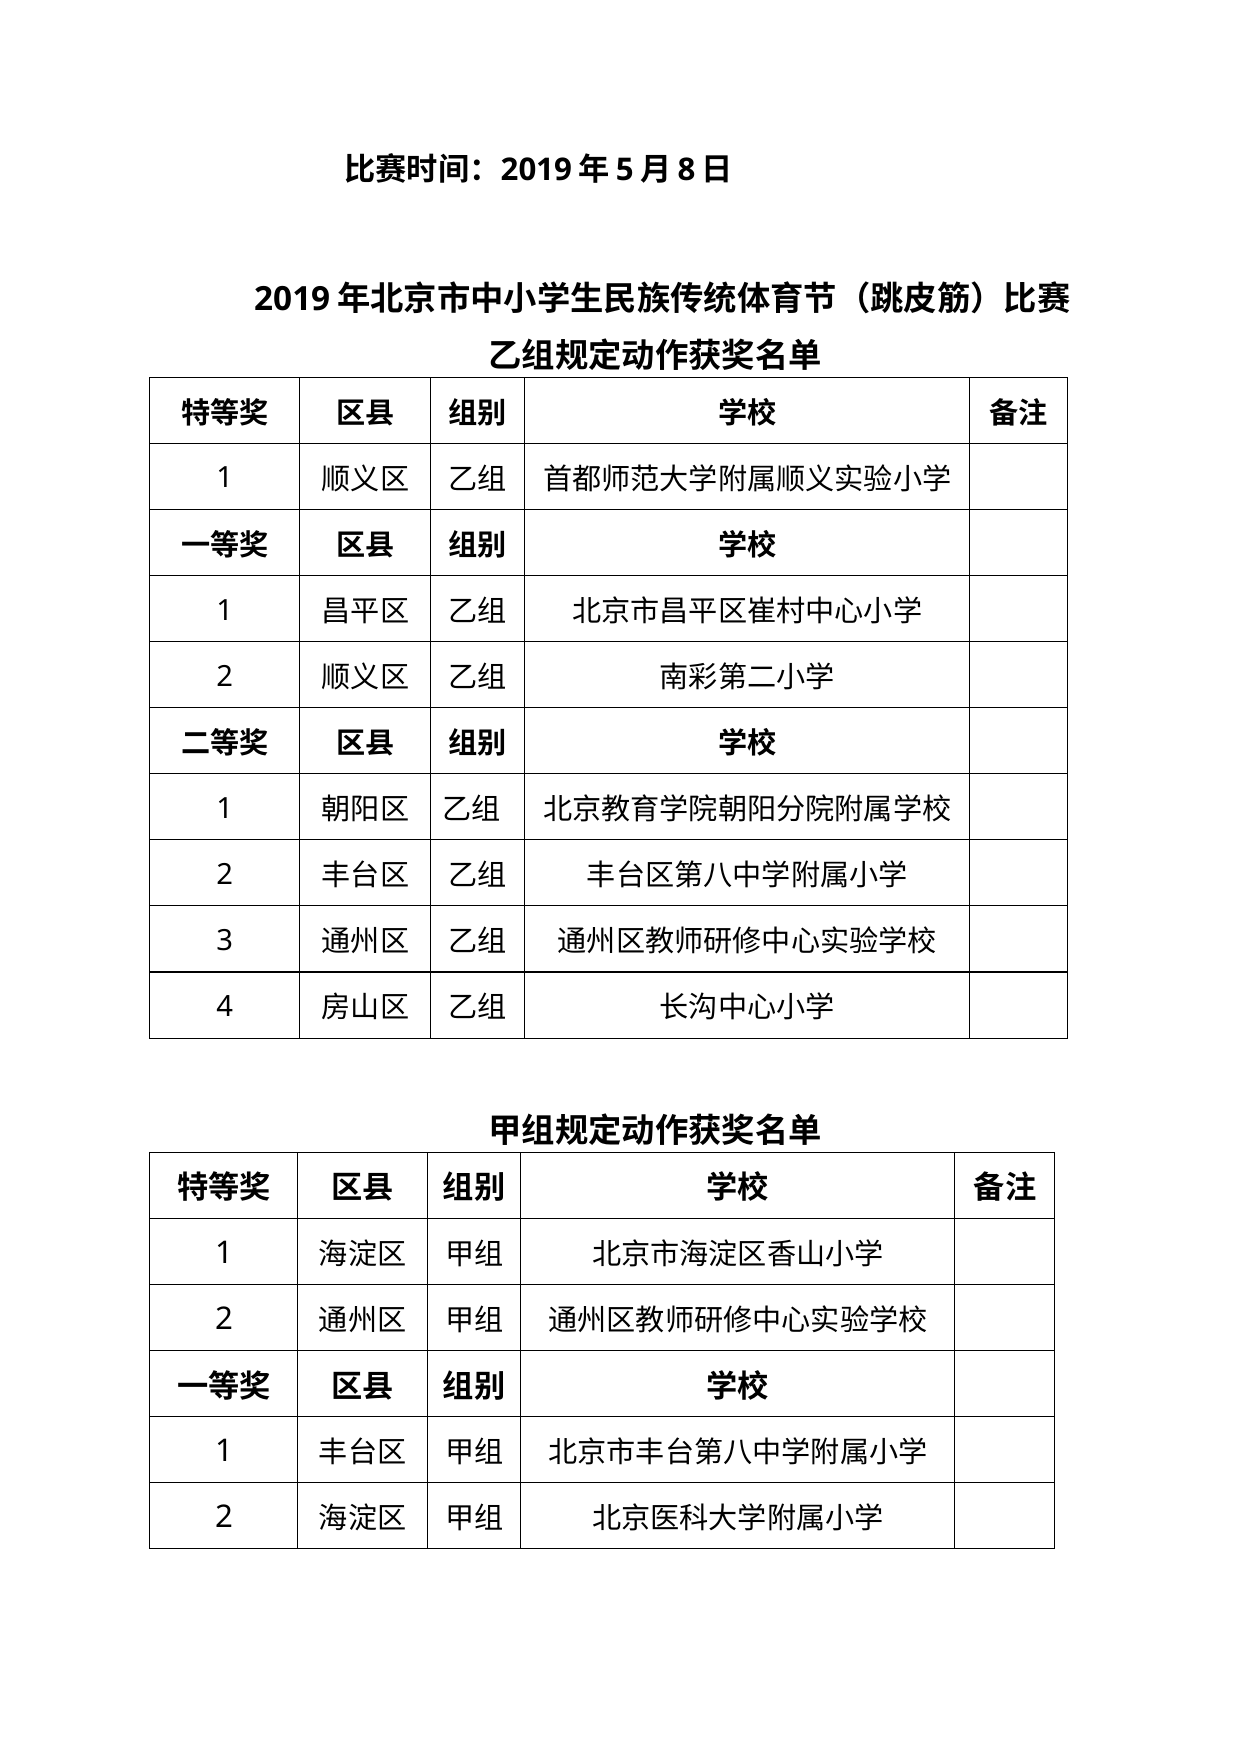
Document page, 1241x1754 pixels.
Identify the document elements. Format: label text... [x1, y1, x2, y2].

table_cell 乙组 [431, 840, 524, 905]
table_cell 通州区 [300, 906, 430, 971]
table_header 学校 [521, 1153, 954, 1218]
table_cell 1 [150, 1219, 297, 1284]
table_cell [970, 642, 1067, 707]
table_cell 一等奖 [150, 1351, 297, 1416]
text 2019年北京市中小学生民族传统体育节（跳皮筋）比赛 [187, 264, 1137, 329]
table_cell [970, 708, 1067, 773]
table_cell 乙组 [431, 774, 524, 839]
table_cell 3 [150, 906, 299, 971]
table_header 学校 [525, 378, 969, 443]
table_cell 乙组 [431, 906, 524, 971]
table_cell 2 [150, 840, 299, 905]
table_cell 海淀区 [298, 1219, 427, 1284]
table_cell 丰台区 [300, 840, 430, 905]
table_cell 乙组 [431, 973, 524, 1037]
table_cell 甲组 [428, 1483, 520, 1548]
table_cell 组别 [428, 1351, 520, 1416]
table_cell 乙组 [431, 576, 524, 641]
table_cell 乙组 [431, 444, 524, 509]
table_cell 区县 [300, 708, 430, 773]
table_cell 区县 [298, 1351, 427, 1416]
table_header 区县 [298, 1153, 427, 1218]
table_cell 学校 [525, 708, 969, 773]
table_cell 通州区教师研修中心实验学校 [525, 906, 969, 971]
table_cell [955, 1351, 1054, 1416]
table_cell [955, 1285, 1054, 1350]
table_header 区县 [300, 378, 430, 443]
table_cell 学校 [525, 510, 969, 575]
table_cell 顺义区 [300, 444, 430, 509]
table_cell [970, 973, 1067, 1037]
table_cell 1 [150, 1417, 297, 1482]
table_header 特等奖 [150, 378, 299, 443]
table_cell 2 [150, 642, 299, 707]
table_cell [970, 510, 1067, 575]
table_cell [970, 576, 1067, 641]
table_cell 区县 [300, 510, 430, 575]
table_cell 二等奖 [150, 708, 299, 773]
table_cell 甲组 [428, 1417, 520, 1482]
table_header 组别 [428, 1153, 520, 1218]
table_header 备注 [970, 378, 1067, 443]
table_cell 4 [150, 973, 299, 1037]
table_cell 北京医科大学附属小学 [521, 1483, 954, 1548]
table_cell 丰台区第八中学附属小学 [525, 840, 969, 905]
table_cell [970, 444, 1067, 509]
table_cell 2 [150, 1285, 297, 1350]
table_cell 1 [150, 576, 299, 641]
table_header 特等奖 [150, 1153, 297, 1218]
table_header 组别 [431, 378, 524, 443]
table_cell [970, 906, 1067, 971]
table_cell [970, 840, 1067, 905]
table_cell 甲组 [428, 1219, 520, 1284]
table_cell 甲组 [428, 1285, 520, 1350]
table_cell 北京市海淀区香山小学 [521, 1219, 954, 1284]
table_cell [955, 1417, 1054, 1482]
table_cell 通州区 [298, 1285, 427, 1350]
table_cell 组别 [431, 510, 524, 575]
table_cell 南彩第二小学 [525, 642, 969, 707]
table_cell 顺义区 [300, 642, 430, 707]
table_cell 1 [150, 444, 299, 509]
table_cell 学校 [521, 1351, 954, 1416]
table_cell 通州区教师研修中心实验学校 [521, 1285, 954, 1350]
table_cell 北京教育学院朝阳分院附属学校 [525, 774, 969, 839]
text 乙组规定动作获奖名单 [172, 329, 1137, 377]
table_cell [955, 1483, 1054, 1548]
table_cell 长沟中心小学 [525, 973, 969, 1037]
table_cell 昌平区 [300, 576, 430, 641]
table_cell [970, 774, 1067, 839]
table_cell 房山区 [300, 973, 430, 1037]
table_header 备注 [955, 1153, 1054, 1218]
text 甲组规定动作获奖名单 [172, 1103, 1137, 1152]
table_cell 1 [150, 774, 299, 839]
table_cell 丰台区 [298, 1417, 427, 1482]
table_cell 北京市丰台第八中学附属小学 [521, 1417, 954, 1482]
table_cell [955, 1219, 1054, 1284]
text 比赛时间：2019年5月8日 [187, 134, 1137, 199]
table_cell 2 [150, 1483, 297, 1548]
table_cell 一等奖 [150, 510, 299, 575]
table_cell 乙组 [431, 642, 524, 707]
table_cell 朝阳区 [300, 774, 430, 839]
table_cell 组别 [431, 708, 524, 773]
table_cell 海淀区 [298, 1483, 427, 1548]
table_cell 首都师范大学附属顺义实验小学 [525, 444, 969, 509]
table_cell 北京市昌平区崔村中心小学 [525, 576, 969, 641]
